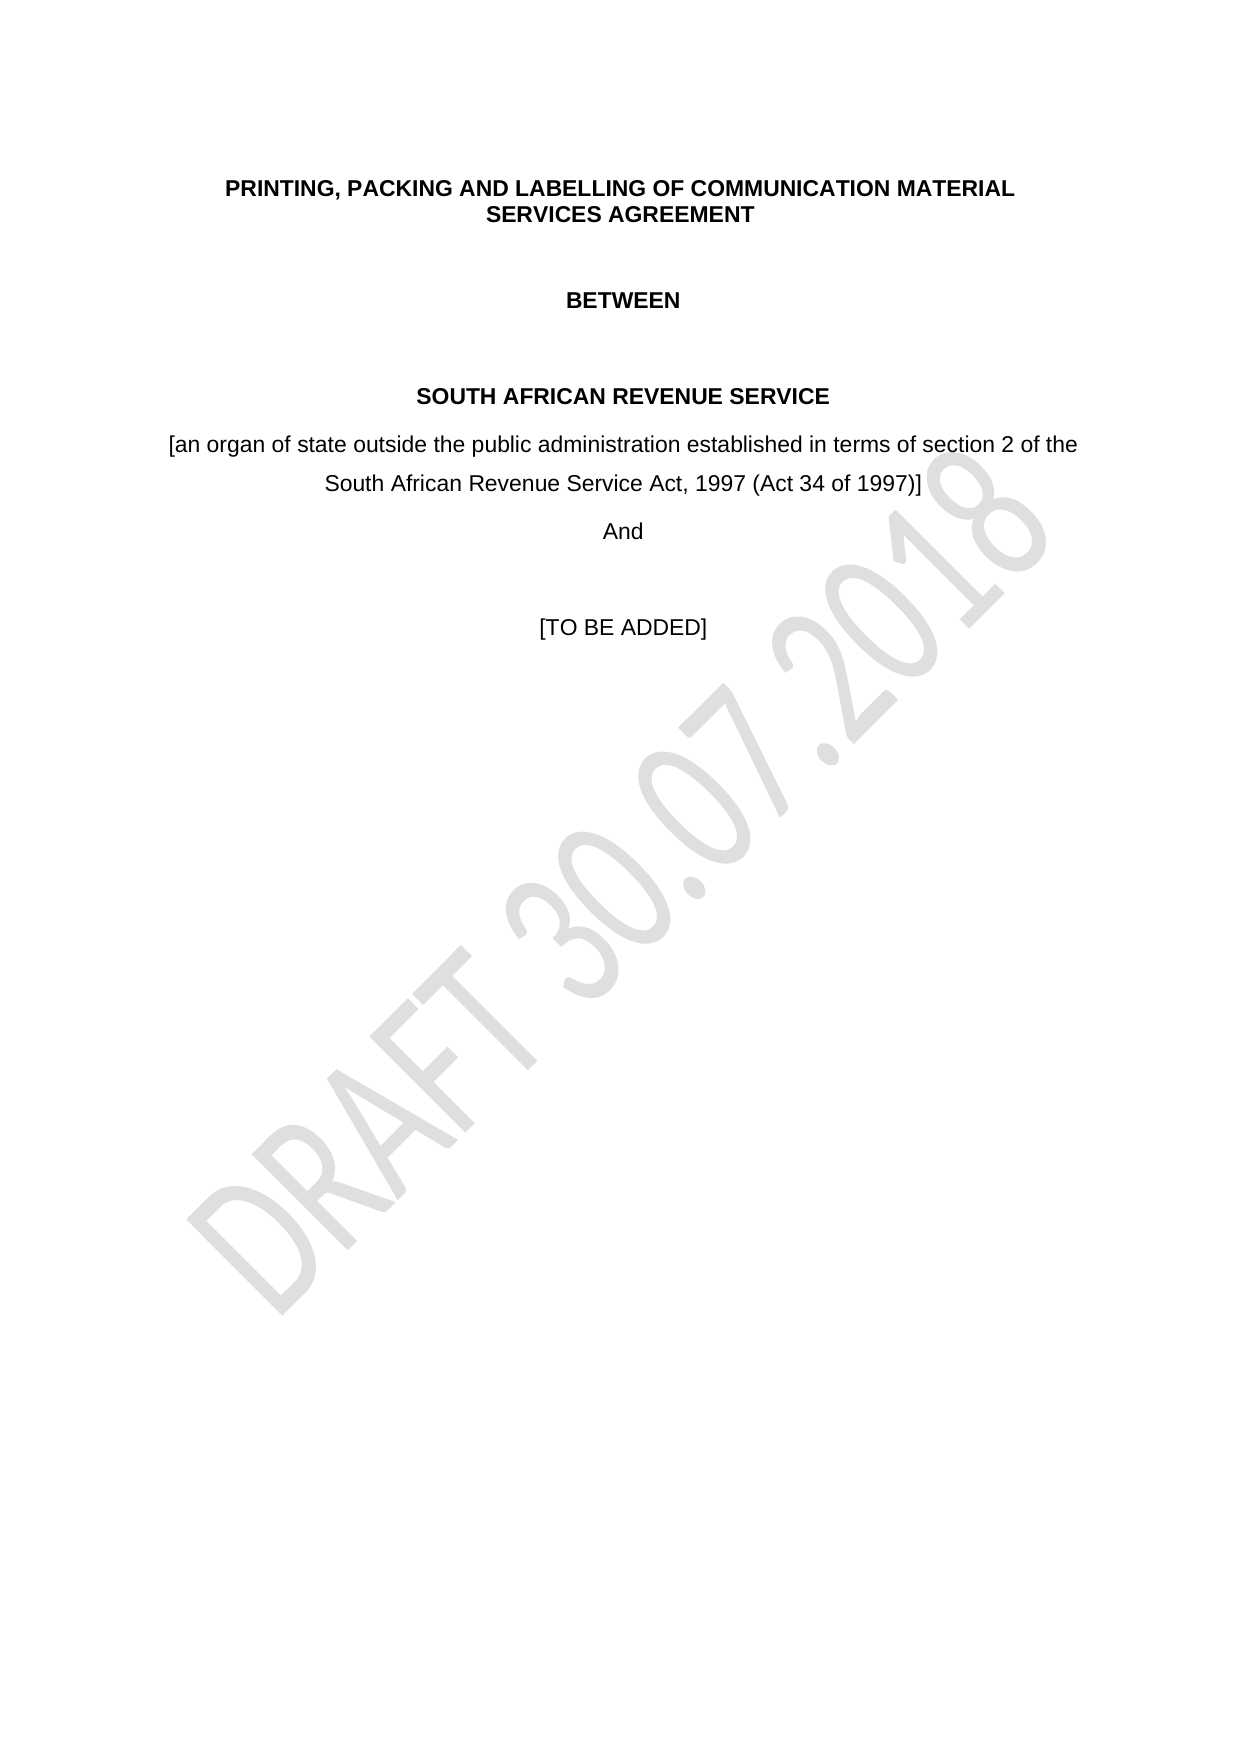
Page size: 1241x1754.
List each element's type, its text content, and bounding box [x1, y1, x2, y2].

text Printing, Packing and Labelling of Communication Material Services AGREEMENT [187, 175, 1053, 228]
text [an organ of state outside the public administration established in terms of section 2 of the South African Revenue Service Act, 1997 (Act 34 of 1997)] [158, 431, 1088, 497]
text SOUTH AFRICAN REVENUE SERVICE [158, 383, 1088, 409]
text And [158, 518, 1088, 544]
text [TO BE ADDED] [158, 614, 1088, 640]
text BETWEEN [158, 287, 1088, 314]
